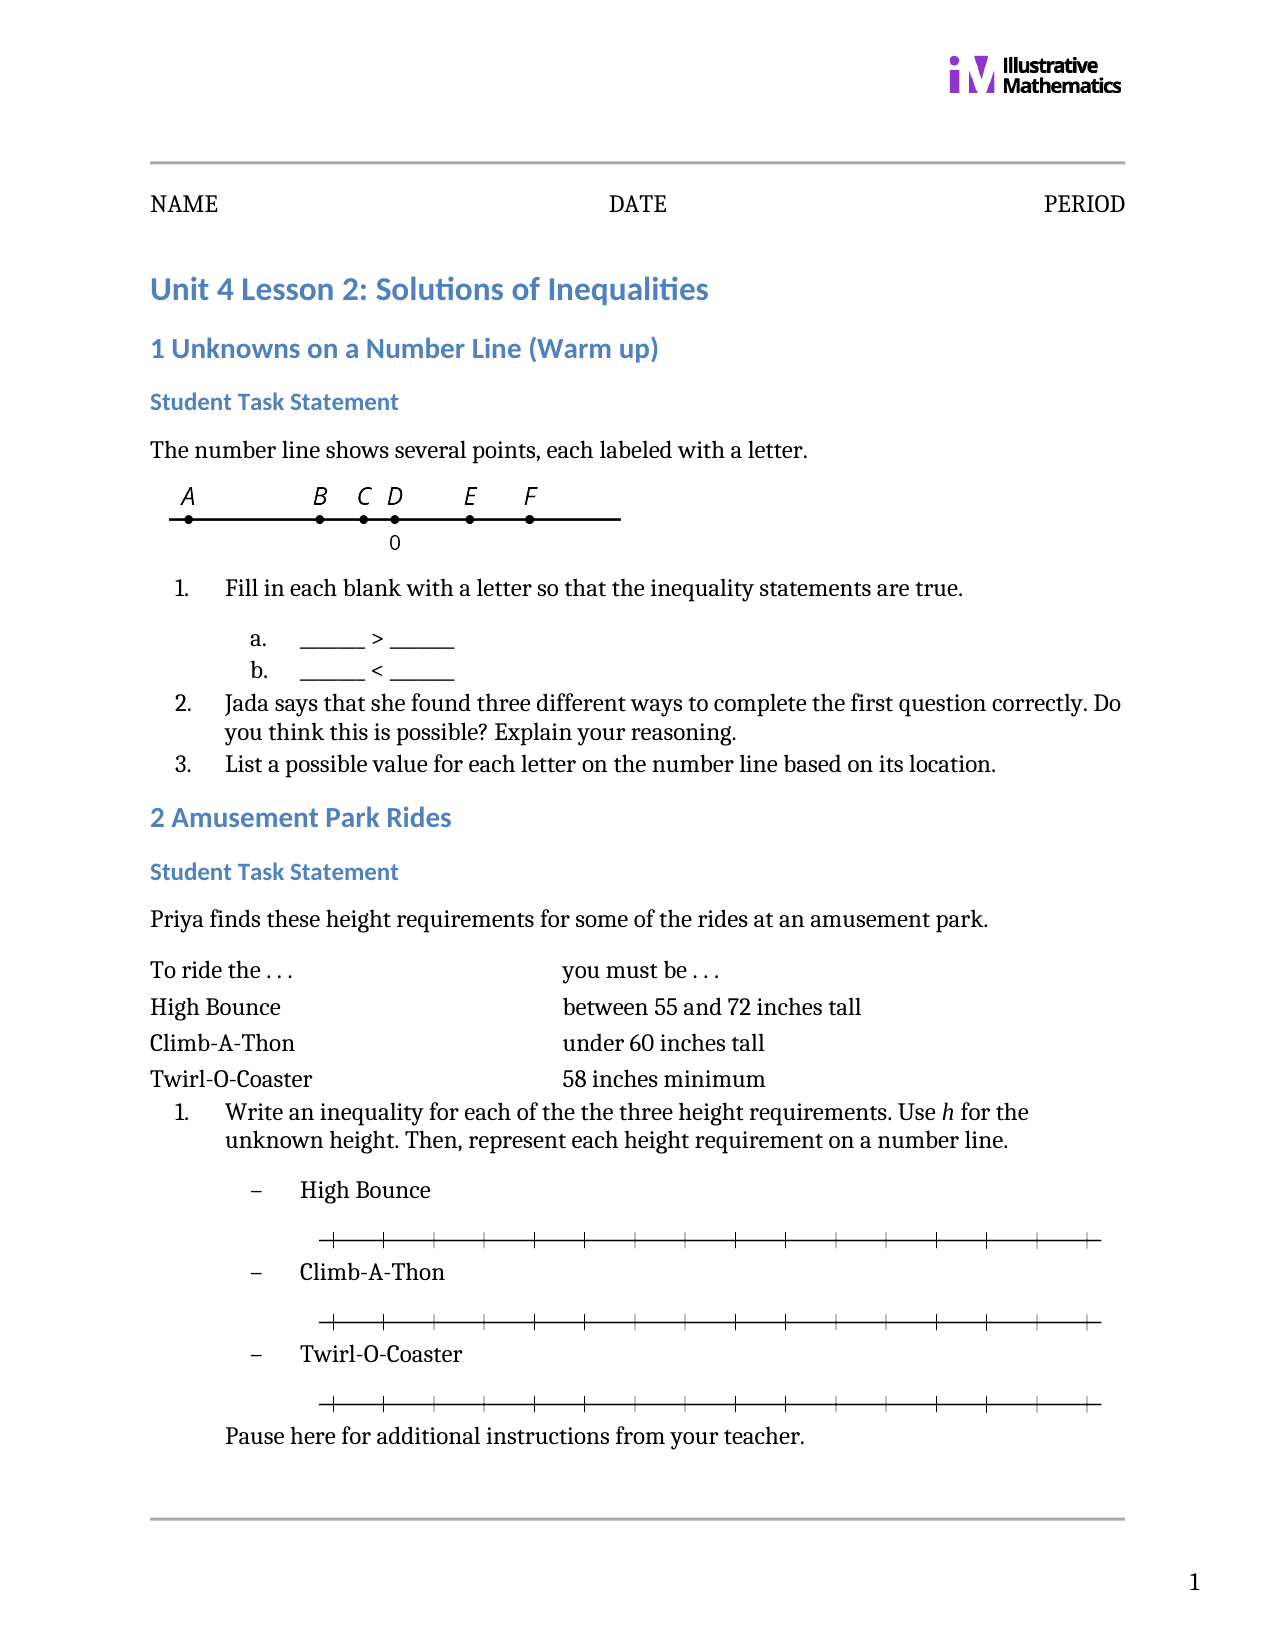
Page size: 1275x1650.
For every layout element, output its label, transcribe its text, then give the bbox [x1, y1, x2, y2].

table_cell Twirl-O-Coaster [139, 1061, 551, 1098]
picture [318, 1314, 1102, 1331]
text The number line shows several points, each labeled with a letter. [150, 436, 1125, 464]
subtitle Student Task Statement [150, 856, 1125, 886]
picture [318, 1232, 1102, 1249]
subtitle 2 Amusement Park Rides [150, 799, 1125, 835]
picture [318, 1396, 1102, 1413]
list Write an inequality for each of the the three height requirements. Use for the unknown height. Then, represent each height requirement on a number line. [175, 1098, 1125, 1155]
subtitle Student Task Statement [150, 386, 1125, 417]
list _______ > _______ [250, 624, 1125, 652]
list High Bounce [250, 1176, 1125, 1205]
list Twirl-O-Coaster [250, 1340, 1125, 1369]
picture [949, 55, 1121, 93]
table_cell Climb-A-Thon [139, 1025, 551, 1061]
table_header To ride the . . . [139, 953, 551, 989]
table_cell under 60 inches tall [551, 1025, 964, 1061]
picture [168, 483, 621, 556]
table_cell between 55 and 72 inches tall [551, 989, 964, 1025]
subtitle 1 Unknowns on a Number Line (Warm up) [150, 330, 1125, 366]
text Priya finds these height requirements for some of the rides at an amusement park. [150, 905, 1125, 934]
list _______ < _______ [250, 656, 1125, 685]
list Pause here for additional instructions from your teacher. [175, 1422, 1125, 1451]
list Climb-A-Thon [250, 1258, 1125, 1287]
list Jada says that she found three different ways to complete the first question correctly. Do you think this is possible? Explain your reasoning. [175, 689, 1125, 746]
table_cell High Bounce [139, 989, 551, 1025]
table_header you must be . . . [551, 953, 964, 989]
list Fill in each blank with a letter so that the inequality statements are true. [175, 574, 1125, 603]
list List a possible value for each letter on the number line based on its location. [175, 750, 1125, 779]
subtitle Unit 4 Lesson 2: Solutions of Inequalities [150, 268, 1125, 309]
table_cell 58 inches minimum [551, 1061, 964, 1098]
